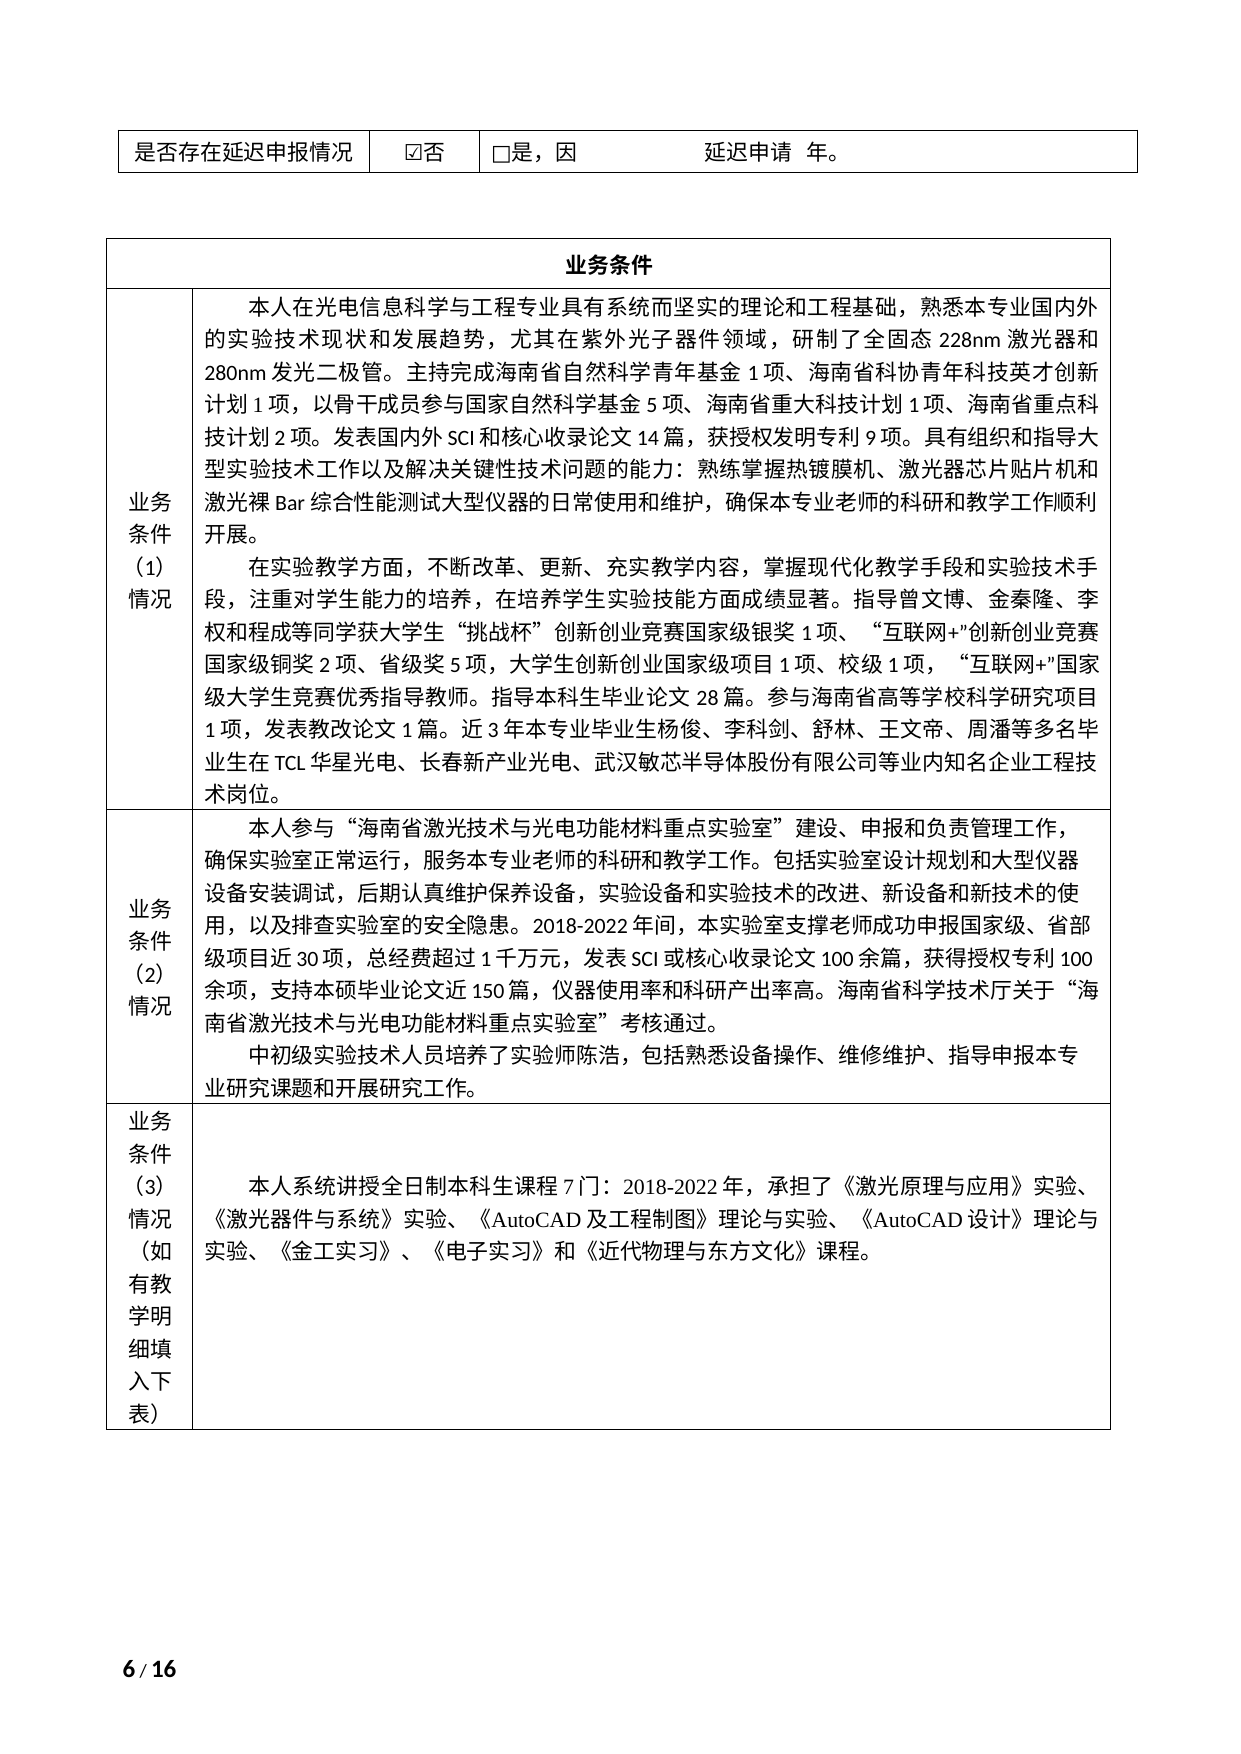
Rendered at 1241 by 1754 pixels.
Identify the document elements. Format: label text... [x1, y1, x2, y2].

table_cell 业务条件（1）情况 [107, 289, 192, 809]
table_cell 是否存在延迟申报情况 [119, 131, 369, 172]
table_cell ☑否 [370, 131, 479, 172]
table_cell 本人参与“海南省激光技术与光电功能材料重点实验室”建设、申报和负责管理工作，确保实验室正常运行，服务本专业老师的科研和教学工作。包括实验室设计规划和大型仪器设备安装调试，后期认真维护保养设备，实验设备和实验技术的改进、新设备和新技术的使用，以及排查实验室的安全隐患。2018-2022年间，本实验室支撑老师成功申报国家级、省部级项目近30项，总经费超过1千万元，发表SCI或核心收录论文100余篇，获得授权专利100余项，支持本硕毕业论文近150篇，仪器使用率和科研产出率高。海南省科学技术厅关于“海南省激光技术与光电功能材料重点实验室”考核通过。 中初级实验技术人员培养了实验师陈浩，包括熟悉设备操作、维修维护、指导申报本专业研究课题和开展研究工作。 [193, 810, 1110, 1103]
table_cell 本人系统讲授全日制本科生课程7门：2018-2022年，承担了《激光原理与应用》实验、《激光器件与系统》实验、《AutoCAD及工程制图》理论与实验、《AutoCAD设计》理论与实验、《金工实习》、《电子实习》和《近代物理与东方文化》课程。 [193, 1104, 1110, 1429]
table_header 业务条件 [107, 239, 1110, 288]
table_cell □是，因 延迟申请 年。 [480, 131, 1137, 172]
table_cell 业务条件（3）情况（如有教学明细填入下表） [107, 1104, 192, 1429]
table_cell 业务条件（2）情况 [107, 810, 192, 1103]
table_cell 本人在光电信息科学与工程专业具有系统而坚实的理论和工程基础，熟悉本专业国内外的实验技术现状和发展趋势，尤其在紫外光子器件领域，研制了全固态228nm激光器和280nm发光二极管。主持完成海南省自然科学青年基金1项、海南省科协青年科技英才创新计划1项，以骨干成员参与国家自然科学基金5项、海南省重大科技计划1项、海南省重点科技计划2项。发表国内外SCI和核心收录论文14篇，获授权发明专利9项。具有组织和指导大型实验技术工作以及解决关键性技术问题的能力：熟练掌握热镀膜机、激光器芯片贴片机和激光裸 Bar 综合性能测试大型仪器的日常使用和维护，确保本专业老师的科研和教学工作顺利开展。 在实验教学方面，不断改革、更新、充实教学内容，掌握现代化教学手段和实验技术手段，注重对学生能力的培养，在培养学生实验技能方面成绩显著。指导曾文博、金秦隆、李权和程成等同学获大学生“挑战杯”创新创业竞赛国家级银奖1项、“互联网+”创新创业竞赛国家级铜奖2项、省级奖5项，大学生创新创业国家级项目1项、校级1项，“互联网+”国家级大学生竞赛优秀指导教师。指导本科生毕业论文28篇。参与海南省高等学校科学研究项目1项，发表教改论文1篇。近3年本专业毕业生杨俊、李科剑、舒林、王文帝、周潘等多名毕业生在TCL华星光电、长春新产业光电、武汉敏芯半导体股份有限公司等业内知名企业工程技术岗位。 [193, 289, 1110, 809]
